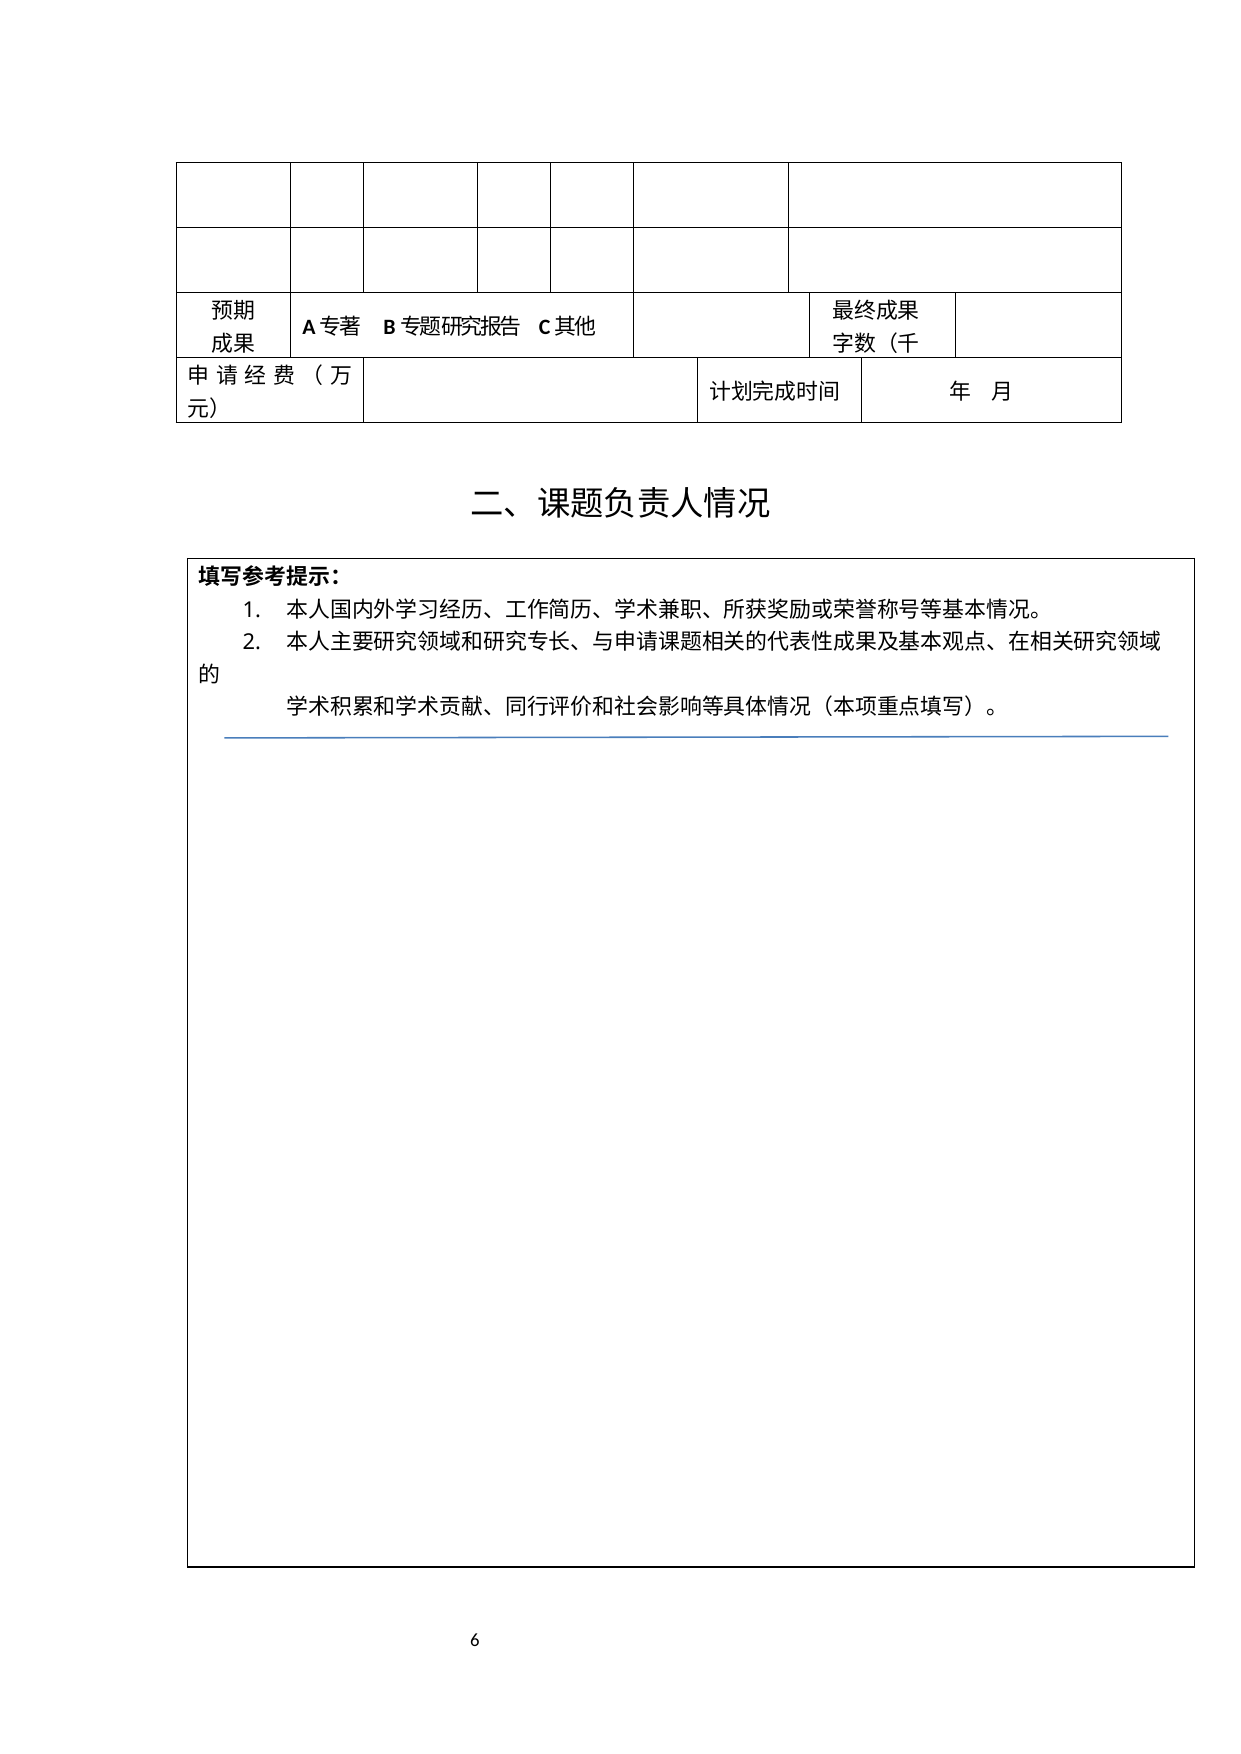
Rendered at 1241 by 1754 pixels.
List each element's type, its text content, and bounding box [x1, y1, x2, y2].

table_cell [634, 163, 788, 227]
table_cell A专著 B专题研究报告 C其他 [291, 293, 633, 357]
table_cell 最终成果 字数（千字） [810, 293, 955, 357]
table_cell [364, 358, 697, 422]
table_cell [364, 163, 477, 227]
table_cell [364, 228, 477, 292]
table_cell [551, 228, 633, 292]
table_cell [291, 228, 363, 292]
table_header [188, 559, 1194, 1566]
list 课题负责人情况 [187, 469, 1053, 534]
table_cell [956, 293, 1121, 357]
table_cell [551, 163, 633, 227]
table_cell [177, 228, 290, 292]
table_cell [634, 228, 788, 292]
table_cell [478, 228, 550, 292]
table_cell [789, 228, 1121, 292]
table_cell [177, 163, 290, 227]
table_cell 年 月 [862, 358, 1121, 422]
table_cell [291, 163, 363, 227]
table_cell [634, 293, 809, 357]
table_cell [789, 163, 1121, 227]
table_cell 计划完成时间 [698, 358, 861, 422]
table_cell [478, 163, 550, 227]
table_cell 预期 成果 [177, 293, 290, 357]
table_cell 申请经费（万元） [177, 358, 363, 422]
